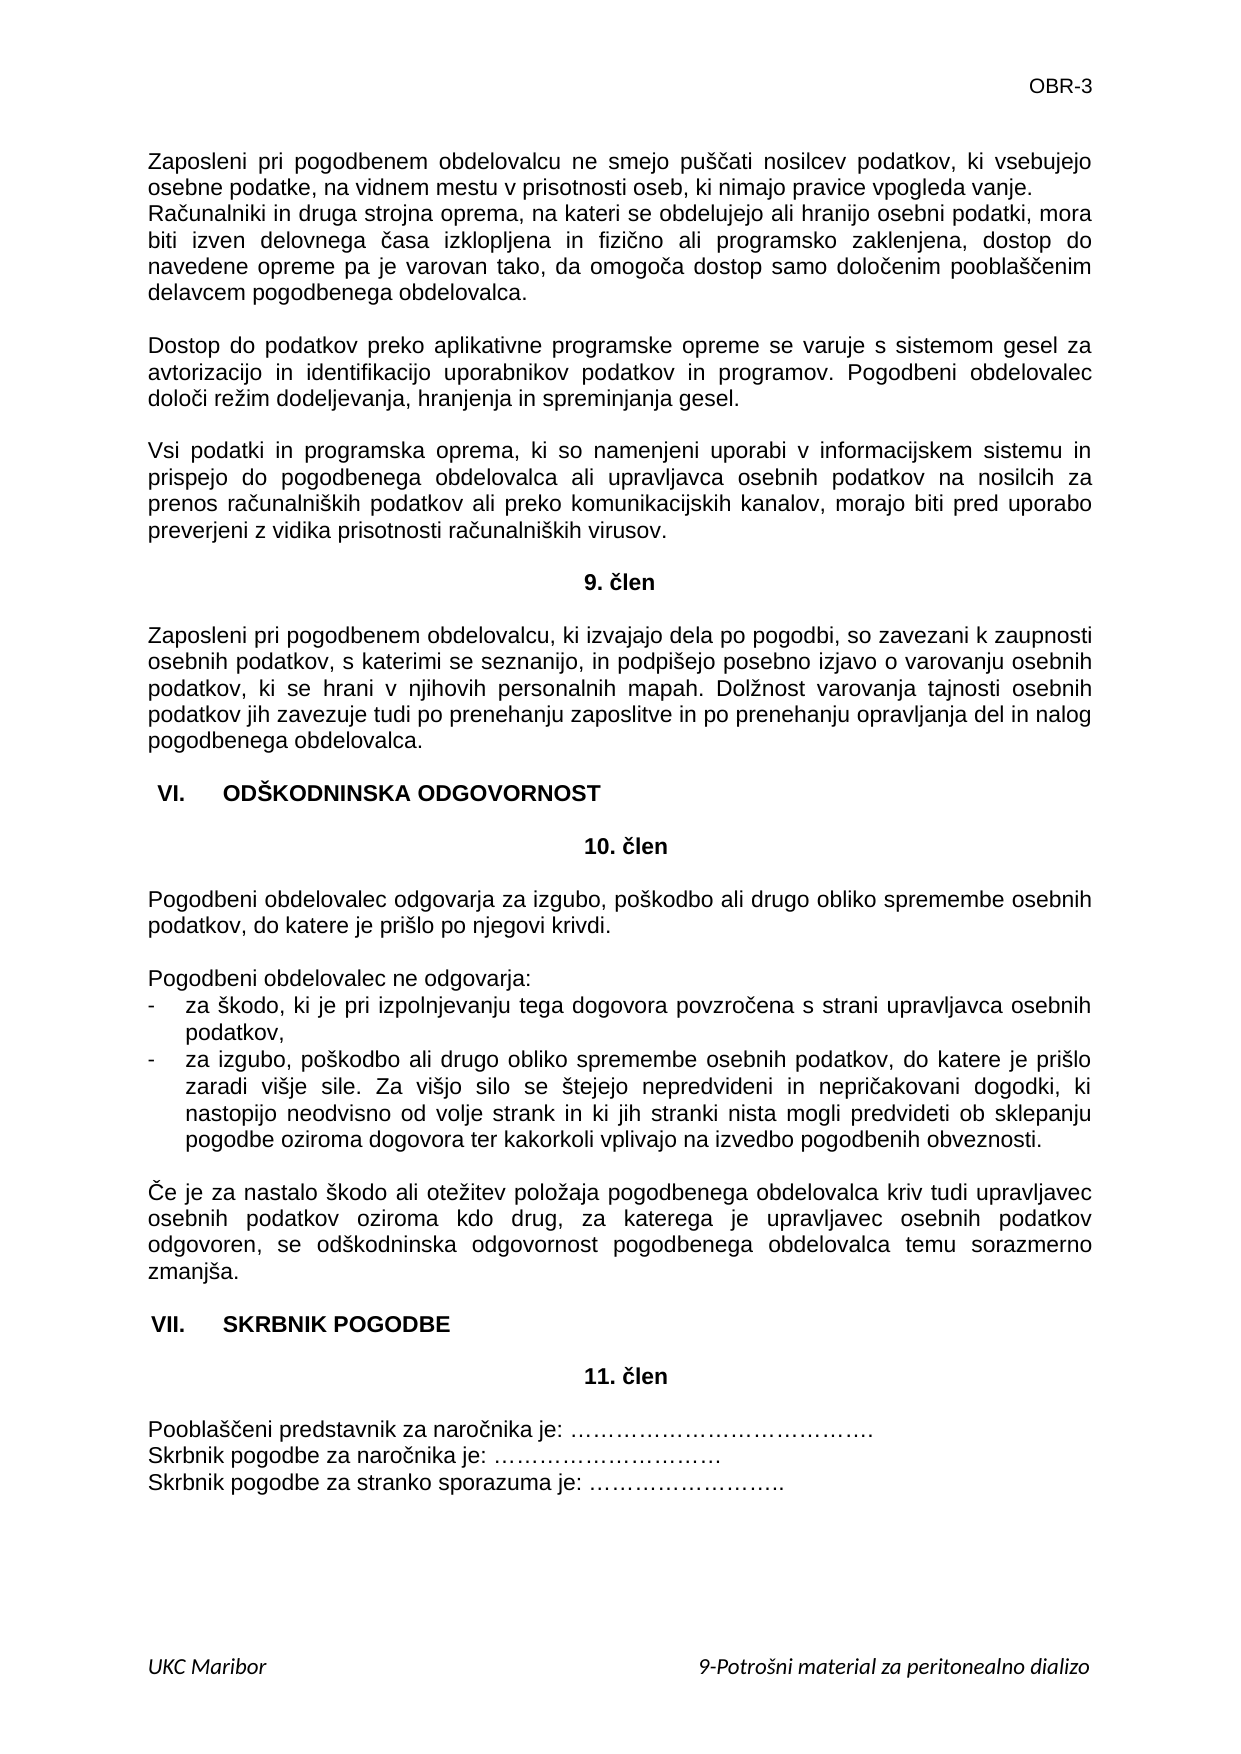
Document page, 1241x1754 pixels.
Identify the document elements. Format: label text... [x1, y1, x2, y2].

text Pogodbeni obdelovalec odgovarja za izgubo, poškodbo ali drugo obliko spremembe osebnih podatkov, do katere je prišlo po njegovi krivdi. [148, 886, 1093, 938]
list ODŠKODNINSKA ODGOVORNOST [185, 780, 1093, 806]
text Računalniki in druga strojna oprema, na kateri se obdelujejo ali hranijo osebni podatki, mora biti izven delovnega časa izklopljena in fizično ali programsko zaklenjena, dostop do navedene opreme pa je varovan tako, da omogoča dostop samo določenim pooblaščenim delavcem pogodbenega obdelovalca. [148, 200, 1093, 306]
text Če je za nastalo škodo ali otežitev položaja pogodbenega obdelovalca kriv tudi upravljavec osebnih podatkov oziroma kdo drug, za katerega je upravljavec osebnih podatkov odgovoren, se odškodninska odgovornost pogodbenega obdelovalca temu sorazmerno zmanjša. [148, 1179, 1093, 1284]
list za škodo, ki je pri izpolnjevanju tega dogovora povzročena s strani upravljavca osebnih podatkov, [148, 991, 1093, 1045]
text Zaposleni pri pogodbenem obdelovalcu ne smejo puščati nosilcev podatkov, ki vsebujejo osebne podatke, na vidnem mestu v prisotnosti oseb, ki nimajo pravice vpogleda vanje. [148, 148, 1093, 200]
list za izgubo, poškodbo ali drugo obliko spremembe osebnih podatkov, do katere je prišlo zaradi višje sile. Za višjo silo se štejejo nepredvideni in nepričakovani dogodki, ki nastopijo neodvisno od volje strank in ki jih stranki nista mogli predvideti ob sklepanju pogodbe oziroma dogovora ter kakorkoli vplivajo na izvedbo pogodbenih obveznosti. [148, 1045, 1093, 1152]
text Vsi podatki in programska oprema, ki so namenjeni uporabi v informacijskem sistemu in prispejo do pogodbenega obdelovalca ali upravljavca osebnih podatkov na nosilcih za prenos računalniških podatkov ali preko komunikacijskih kanalov, morajo biti pred uporabo preverjeni z vidika prisotnosti računalniških virusov. [148, 437, 1093, 543]
list SKRBNIK POGODBE [185, 1311, 1093, 1337]
text Dostop do podatkov preko aplikativne programske opreme se varuje s sistemom gesel za avtorizacijo in identifikacijo uporabnikov podatkov in programov. Pogodbeni obdelovalec določi režim dodeljevanja, hranjenja in spreminjanja gesel. [148, 332, 1093, 411]
text Pooblaščeni predstavnik za naročnika je: …………………………………. [148, 1416, 1093, 1442]
text Pogodbeni obdelovalec ne odgovarja: [148, 964, 1093, 991]
text Zaposleni pri pogodbenem obdelovalcu, ki izvajajo dela po pogodbi, so zavezani k zaupnosti osebnih podatkov, s katerimi se seznanijo, in podpišejo posebno izjavo o varovanju osebnih podatkov, ki se hrani v njihovih personalnih mapah. Dolžnost varovanja tajnosti osebnih podatkov jih zavezuje tudi po prenehanju zaposlitve in po prenehanju opravljanja del in nalog pogodbenega obdelovalca. [148, 622, 1093, 754]
text Skrbnik pogodbe za naročnika je: ………………………… [148, 1442, 1093, 1469]
text Skrbnik pogodbe za stranko sporazuma je: …………………….. [148, 1469, 1093, 1495]
